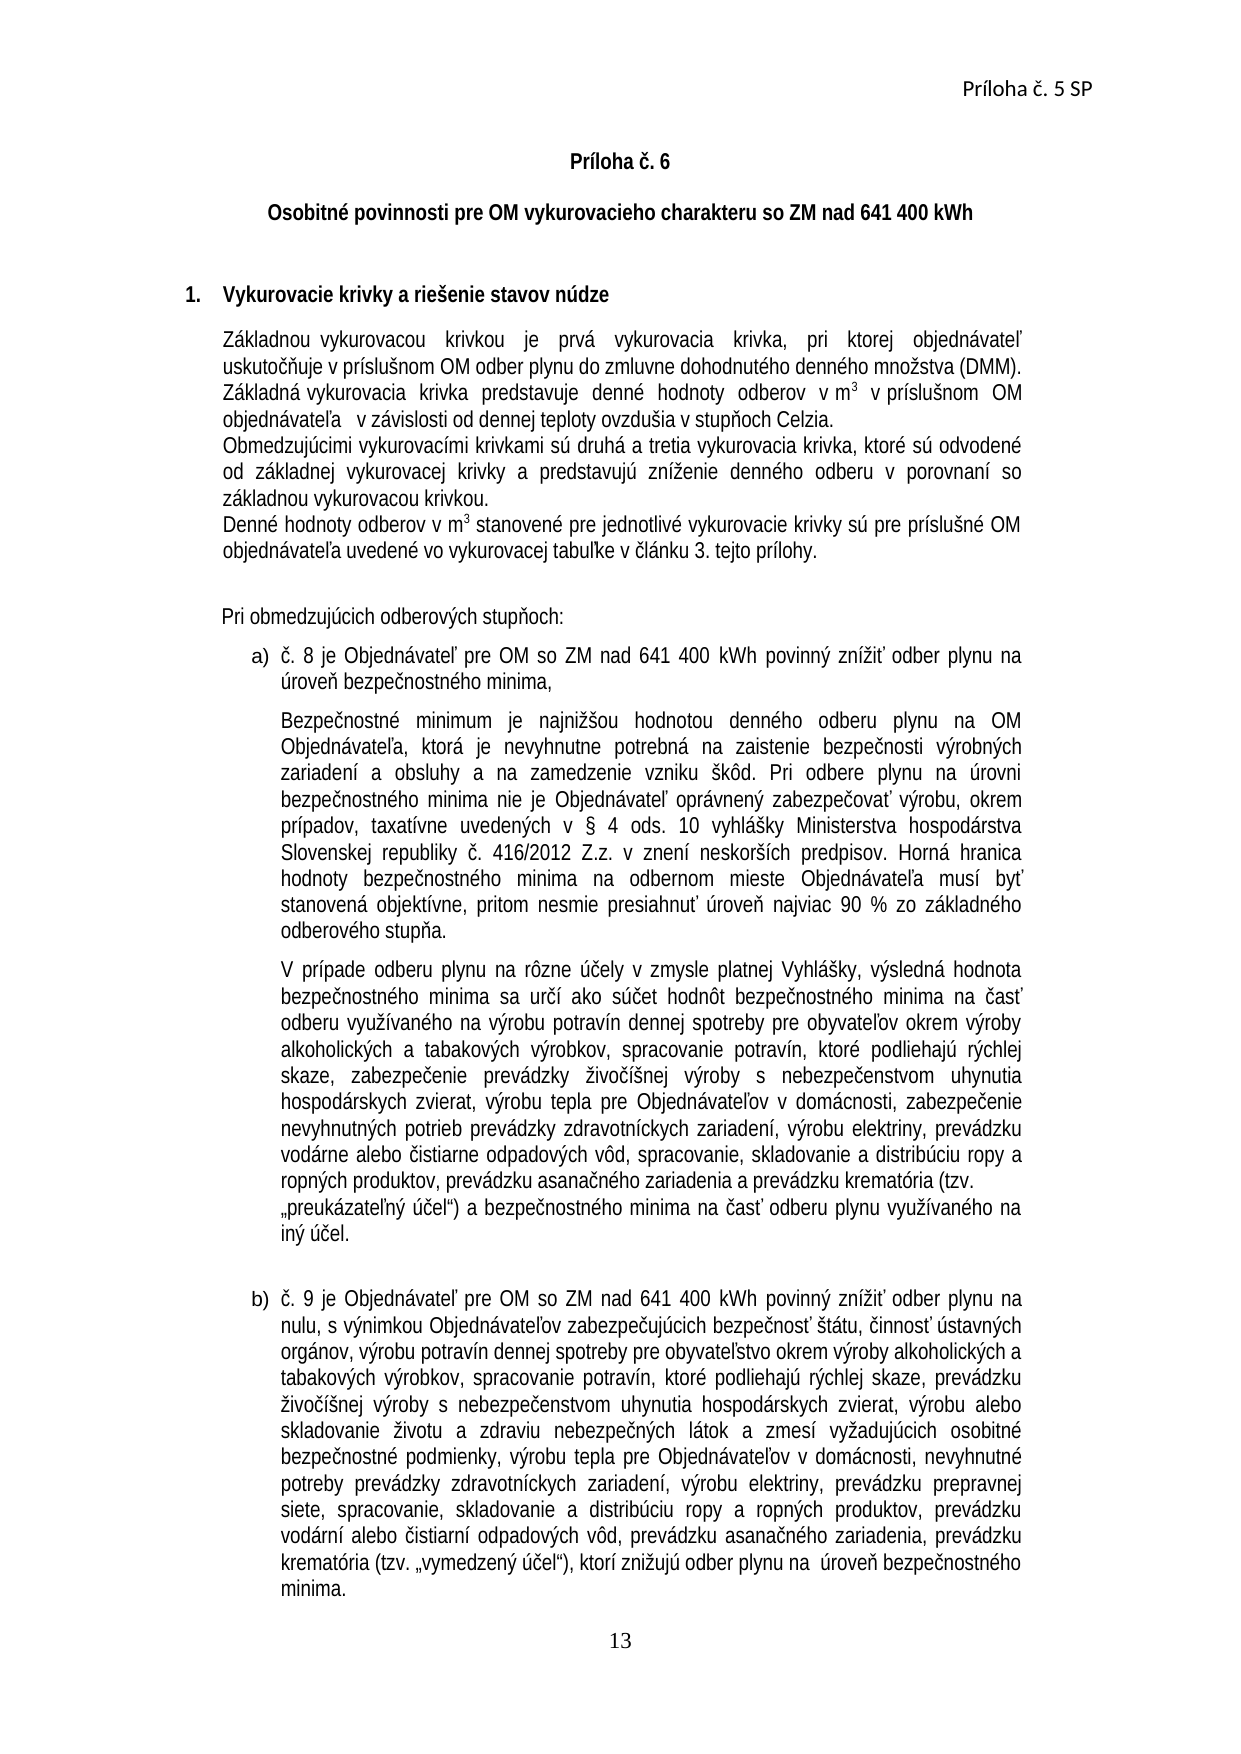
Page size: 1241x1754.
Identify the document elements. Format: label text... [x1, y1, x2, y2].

text Pri obmedzujúcich odberových stupňoch: [221, 603, 1093, 629]
text Bezpečnostné minimum je najnižšou hodnotou denného odberu plynu na OM Objednávateľa, ktorá je nevyhnutne potrebná na zaistenie bezpečnosti výrobných zariadení a obsluhy a na zamedzenie vzniku škôd. Pri odbere plynu na úrovni bezpečnostného minima nie je Objednávateľ oprávnený zabezpečovať výrobu, okrem prípadov, taxatívne uvedených v § 4 ods. 10 vyhlášky Ministerstva hospodárstva Slovenskej republiky č. 416/2012 Z.z. v znení neskorších predpisov. Horná hranica hodnoty bezpečnostného minima na odbernom mieste Objednávateľa musí byť stanovená objektívne, pritom nesmie presiahnuť úroveň najviac 90 % zo základného odberového stupňa. [281, 707, 1022, 944]
list č. 8 je Objednávateľ pre OM so ZM nad 641 400 kWh povinný znížiť odber plynu na úroveň bezpečnostného minima, [251, 642, 1022, 694]
text Príloha č. 6 [148, 148, 1093, 174]
list č. 9 je Objednávateľ pre OM so ZM nad 641 400 kWh povinný znížiť odber plynu na nulu, s výnimkou Objednávateľov zabezpečujúcich bezpečnosť štátu, činnosť ústavných orgánov, výrobu potravín dennej spotreby pre obyvateľstvo okrem výroby alkoholických a tabakových výrobkov, spracovanie potravín, ktoré podliehajú rýchlej skaze, prevádzku živočíšnej výroby s nebezpečenstvom uhynutia hospodárskych zvierat, výrobu alebo skladovanie životu a zdraviu nebezpečných látok a zmesí vyžadujúcich osobitné bezpečnostné podmienky, výrobu tepla pre Objednávateľov v domácnosti, nevyhnutné potreby prevádzky zdravotníckych zariadení, výrobu elektriny, prevádzku prepravnej siete, spracovanie, skladovanie a distribúciu ropy a ropných produktov, prevádzku vodární alebo čistiarní odpadových vôd, prevádzku asanačného zariadenia, prevádzku krematória (tzv. „vymedzený účel“), ktorí znižujú odber plynu na úroveň bezpečnostného minima. [251, 1285, 1022, 1601]
list Vykurovacie krivky a riešenie stavov núdze [185, 281, 1093, 308]
text Osobitné povinnosti pre OM vykurovacieho charakteru so ZM nad 641 400 kWh [148, 200, 1093, 226]
text V prípade odberu plynu na rôzne účely v zmysle platnej Vyhlášky, výsledná hodnota bezpečnostného minima sa určí ako súčet hodnôt bezpečnostného minima na časť odberu využívaného na výrobu potravín dennej spotreby pre obyvateľov okrem výroby alkoholických a tabakových výrobkov, spracovanie potravín, ktoré podliehajú rýchlej skaze, zabezpečenie prevádzky živočíšnej výroby s nebezpečenstvom uhynutia hospodárskych zvierat, výrobu tepla pre Objednávateľov v domácnosti, zabezpečenie nevyhnutných potrieb prevádzky zdravotníckych zariadení, výrobu elektriny, prevádzku vodárne alebo čistiarne odpadových vôd, spracovanie, skladovanie a distribúciu ropy a ropných produktov, prevádzku asanačného zariadenia a prevádzku krematória (tzv. [281, 956, 1022, 1194]
text Základnou vykurovacou krivkou je prvá vykurovacia krivka, pri ktorej objednávateľ uskutočňuje v príslušnom OM odber plynu do zmluvne dohodnutého denného množstva (DMM). Základná vykurovacia krivka predstavuje denné hodnoty odberov v m3 v príslušnom OM objednávateľa v závislosti od dennej teploty ovzdušia v stupňoch Celzia. [223, 326, 1022, 432]
text „preukázateľný účel“) a bezpečnostného minima na časť odberu plynu využívaného na iný účel. [281, 1194, 1021, 1246]
text Obmedzujúcimi vykurovacími krivkami sú druhá a tretia vykurovacia krivka, ktoré sú odvodené od základnej vykurovacej krivky a predstavujú zníženie denného odberu v porovnaní so základnou vykurovacou krivkou. [223, 432, 1022, 511]
text Denné hodnoty odberov v m3 stanovené pre jednotlivé vykurovacie krivky sú pre príslušné OM objednávateľa uvedené vo vykurovacej tabuľke v článku 3. tejto prílohy. [223, 511, 1021, 564]
